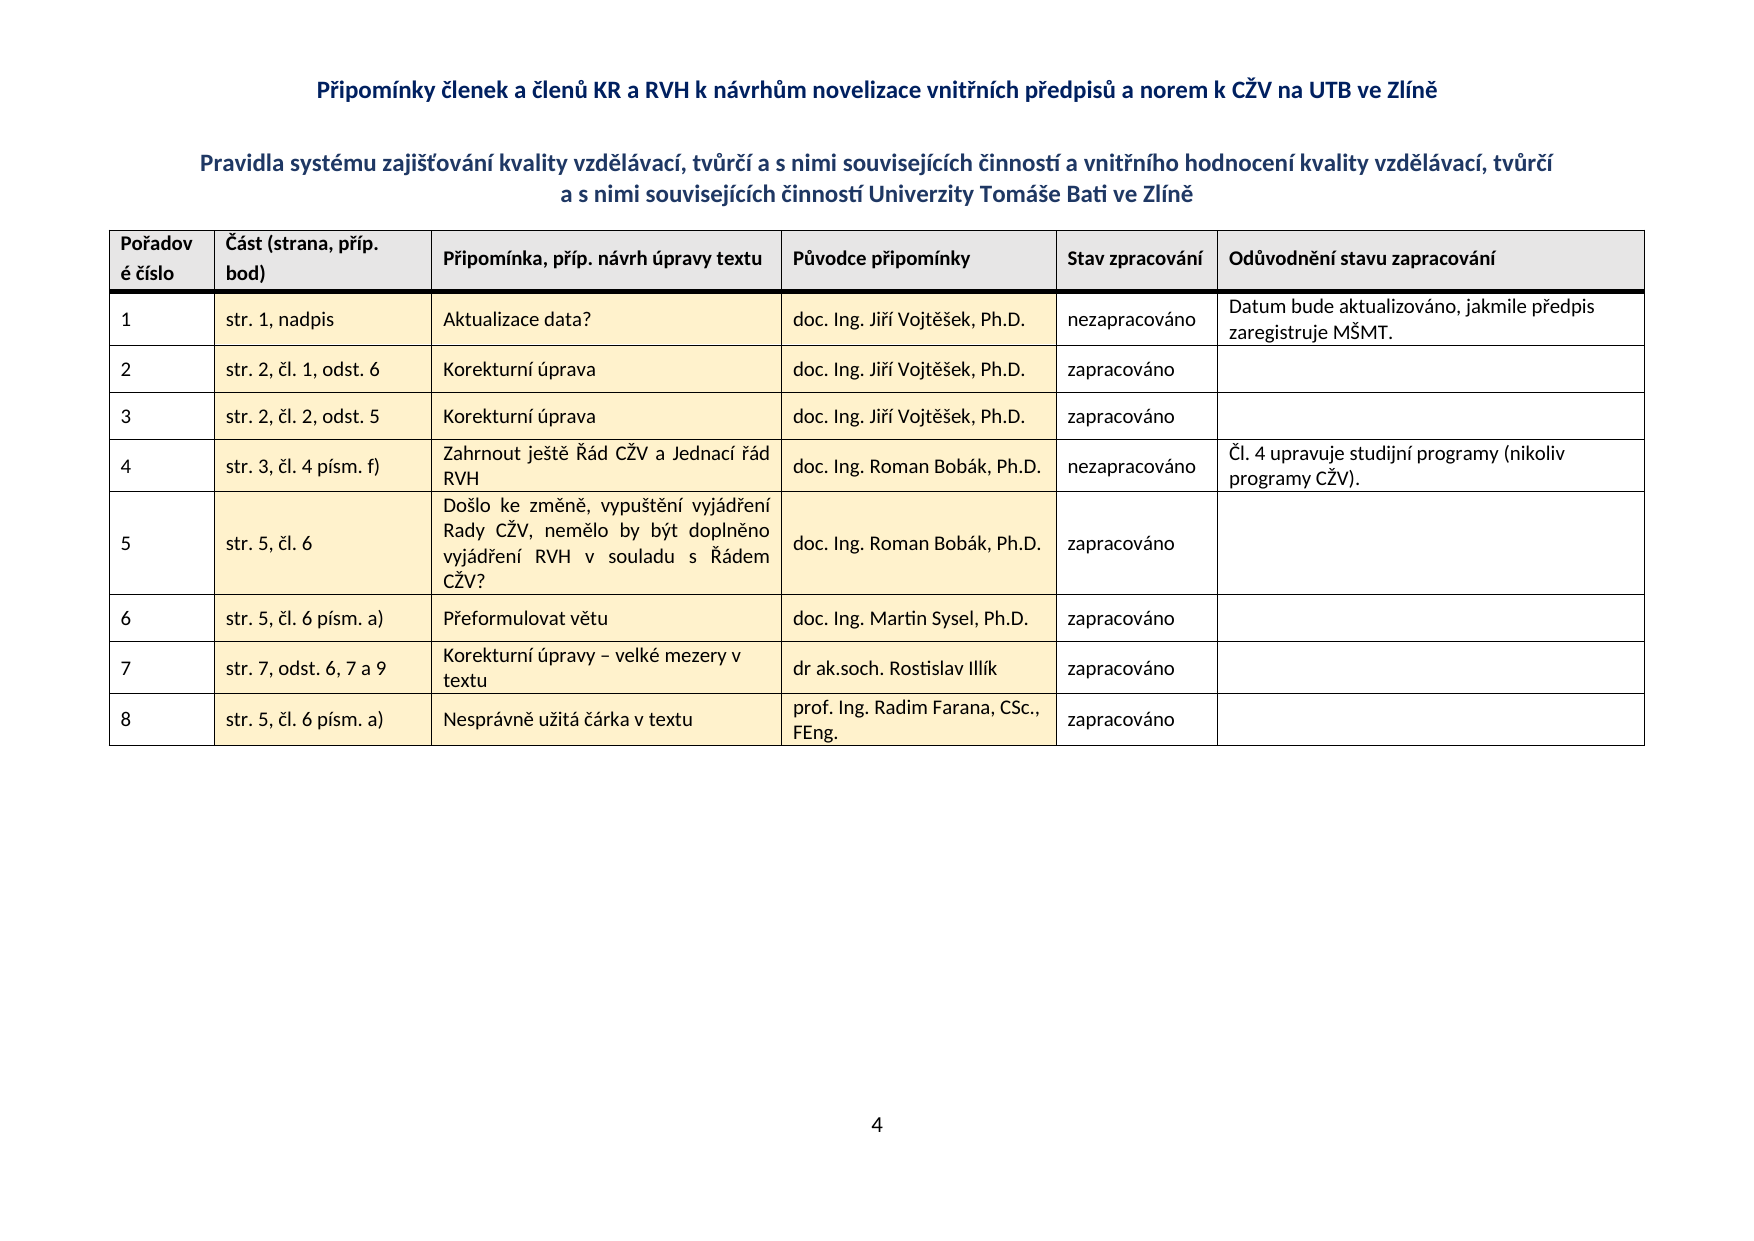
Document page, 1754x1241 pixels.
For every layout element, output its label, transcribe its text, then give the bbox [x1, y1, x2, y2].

table_cell str. 7, odst. 6, 7 a 9 [215, 642, 431, 693]
table_cell 7 [110, 642, 214, 693]
table_cell Čl. 4 upravuje studijní programy (nikoliv programy CŽV). [1218, 440, 1644, 491]
table_cell zapracováno [1057, 492, 1217, 594]
table_cell Zahrnout ještě Řád CŽV a Jednací řád RVH [432, 440, 781, 491]
table_cell 3 [110, 393, 214, 439]
table_cell doc. Ing. Jiří Vojtěšek, Ph.D. [782, 393, 1056, 439]
table_cell dr ak.soch. Rostislav Illík [782, 642, 1056, 693]
table_cell zapracováno [1057, 346, 1217, 392]
table_cell [1218, 595, 1644, 641]
table_cell [1218, 393, 1644, 439]
table_cell str. 5, čl. 6 písm. a) [215, 694, 431, 745]
table_cell Přeformulovat větu [432, 595, 781, 641]
table_cell doc. Ing. Jiří Vojtěšek, Ph.D. [782, 346, 1056, 392]
table_cell Korekturní úprava [432, 393, 781, 439]
table_cell [1218, 492, 1644, 594]
table_cell Korekturní úprava [432, 346, 781, 392]
table_cell Datum bude aktualizováno, jakmile předpis zaregistruje MŠMT. [1218, 294, 1644, 344]
table_cell Korekturní úpravy – velké mezery v textu [432, 642, 781, 693]
table_cell prof. Ing. Radim Farana, CSc., FEng. [782, 694, 1056, 745]
table_cell 6 [110, 595, 214, 641]
table_cell [1218, 346, 1644, 392]
table_cell str. 5, čl. 6 [215, 492, 431, 594]
table_cell Aktualizace data? [432, 294, 781, 344]
table_cell 2 [110, 346, 214, 392]
text Pravidla systému zajišťování kvality vzdělávací, tvůrčí a s nimi souvisejících činností a vnitřního hodnocení kvality vzdělávací, tvůrčí a s nimi souvisejících činností Univerzity Tomáše Bati ve Zlíně [148, 148, 1606, 209]
table_cell doc. Ing. Martin Sysel, Ph.D. [782, 595, 1056, 641]
table_cell 4 [110, 440, 214, 491]
table_cell zapracováno [1057, 642, 1217, 693]
table_cell nezapracováno [1057, 440, 1217, 491]
table_cell zapracováno [1057, 595, 1217, 641]
table_cell str. 5, čl. 6 písm. a) [215, 595, 431, 641]
table_cell zapracováno [1057, 393, 1217, 439]
table_cell Nesprávně užitá čárka v textu [432, 694, 781, 745]
table_cell str. 3, čl. 4 písm. f) [215, 440, 431, 491]
table_cell nezapracováno [1057, 294, 1217, 344]
table_cell doc. Ing. Jiří Vojtěšek, Ph.D. [782, 294, 1056, 344]
table_cell doc. Ing. Roman Bobák, Ph.D. [782, 440, 1056, 491]
table_cell str. 2, čl. 1, odst. 6 [215, 346, 431, 392]
table_cell zapracováno [1057, 694, 1217, 745]
table_header Část (strana, příp. bod) [215, 231, 431, 289]
table_header Pořadové číslo [110, 231, 214, 289]
table_cell 1 [110, 294, 214, 344]
table_header Stav zpracování [1057, 231, 1217, 289]
table_header Původce připomínky [782, 231, 1056, 289]
table_header Odůvodnění stavu zapracování [1218, 231, 1644, 289]
table_header Připomínka, příp. návrh úpravy textu [432, 231, 781, 289]
table_cell 8 [110, 694, 214, 745]
table_cell [1218, 642, 1644, 693]
table_cell str. 2, čl. 2, odst. 5 [215, 393, 431, 439]
table_cell str. 1, nadpis [215, 294, 431, 344]
table_cell [1218, 694, 1644, 745]
table_cell 5 [110, 492, 214, 594]
table_cell Došlo ke změně, vypuštění vyjádření Rady CŽV, nemělo by být doplněno vyjádření RVH v souladu s Řádem CŽV? [432, 492, 781, 594]
table_cell doc. Ing. Roman Bobák, Ph.D. [782, 492, 1056, 594]
